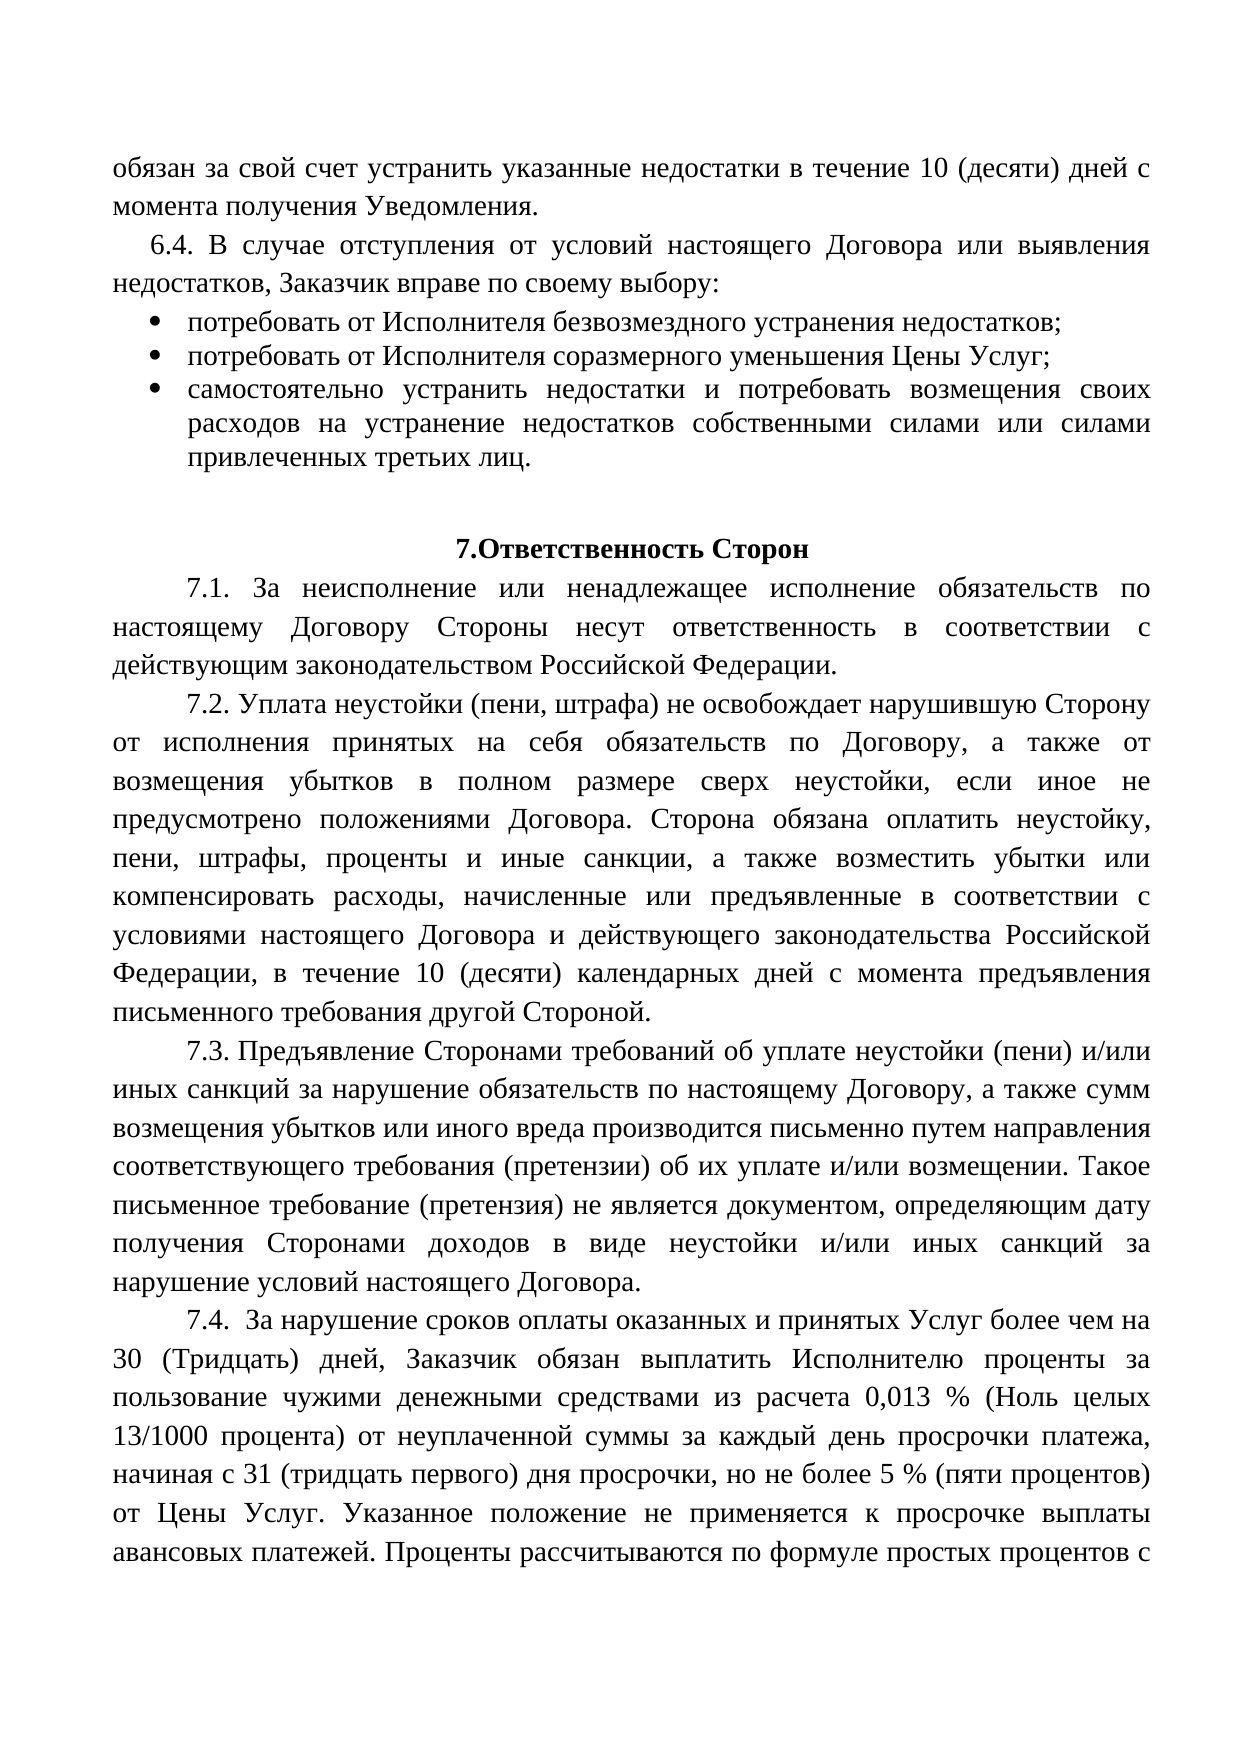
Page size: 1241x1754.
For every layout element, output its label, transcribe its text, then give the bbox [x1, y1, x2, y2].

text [112, 1302, 1152, 1567]
list потребовать от Исполнителя соразмерного уменьшения Цены Услуг; [150, 338, 1152, 371]
text 6.4. В случае отступления от условий настоящего Договора или выявления недостатков, Заказчик вправе по своему выбору: [112, 227, 1152, 299]
subtitle 7.Ответственность Сторон [112, 532, 1152, 565]
text 7.2. Уплата неустойки (пени, штрафа) не освобождает нарушившую Сторону от исполнения принятых на себя обязательств по Договору, а также от возмещения убытков в полном размере сверх неустойки, если иное не предусмотрено положениями Договора. Сторона обязана оплатить неустойку, пени, штрафы, проценты и иные санкции, а также возместить убытки или компенсировать расходы, начисленные или предъявленные в соответствии с условиями настоящего Договора и действующего законодательства Российской Федерации, в течение 10 (десяти) календарных дней с момента предъявления письменного требования другой Стороной. [112, 686, 1152, 1028]
list самостоятельно устранить недостатки и потребовать возмещения своих расходов на устранение недостатков собственными силами или силами привлеченных третьих лиц. [150, 371, 1152, 472]
text 7.1. За неисполнение или ненадлежащее исполнение обязательств по настоящему Договору Стороны несут ответственность в соответствии с действующим законодательством Российской Федерации. [112, 570, 1152, 681]
list потребовать от Исполнителя безвозмездного устранения недостатков; [150, 304, 1152, 338]
text 7.3. Предъявление Сторонами требований об уплате неустойки (пени) и/или иных санкций за нарушение обязательств по настоящему Договору, а также сумм возмещения убытков или иного вреда производится письменно путем направления соответствующего требования (претензии) об их уплате и/или возмещении. Такое письменное требование (претензия) не является документом, определяющим дату получения Сторонами доходов в виде неустойки и/или иных санкций за нарушение условий настоящего Договора. [112, 1033, 1152, 1297]
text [112, 150, 1152, 222]
